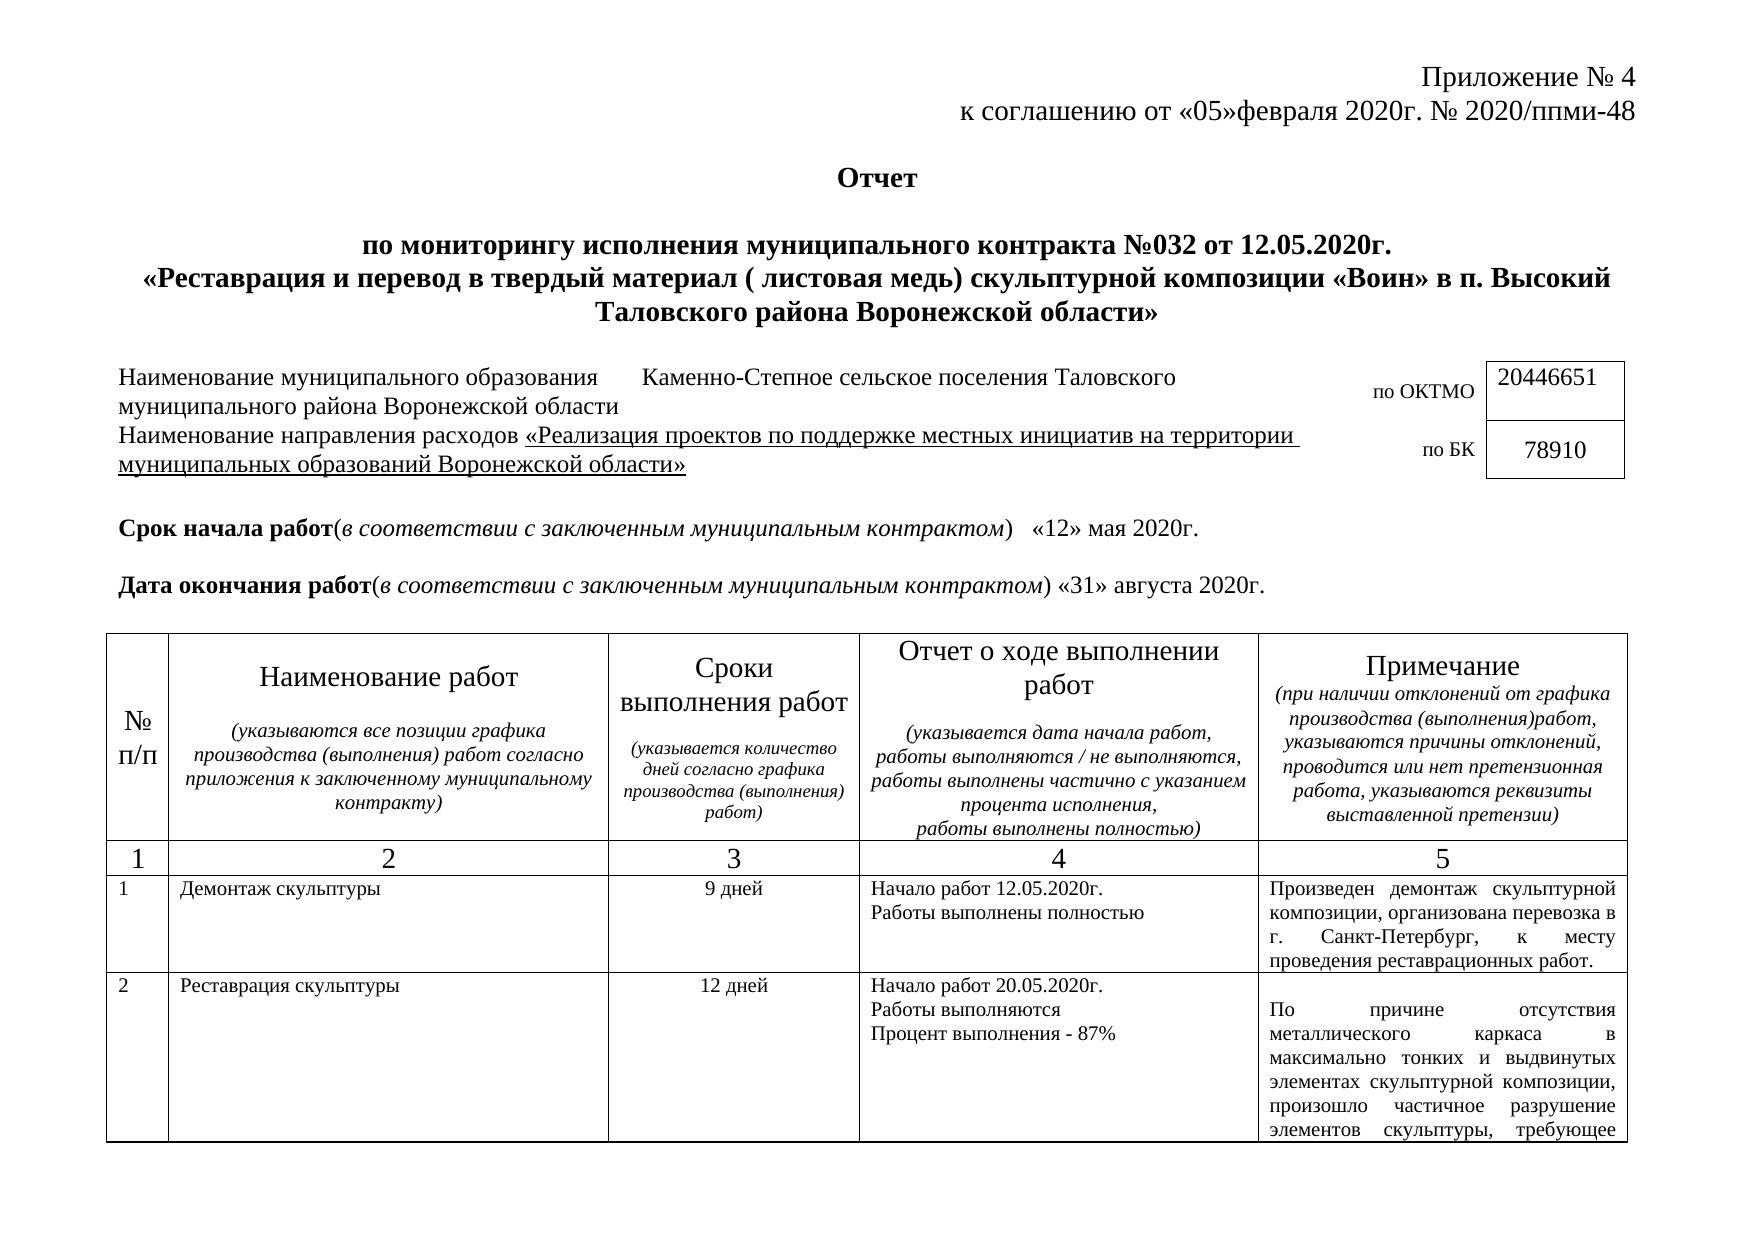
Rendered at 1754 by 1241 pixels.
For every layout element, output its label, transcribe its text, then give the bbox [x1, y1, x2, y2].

table_cell Произведен демонтаж скульптурной композиции, организована перевозка в г. Санкт-Петербург, к месту проведения реставрационных работ. [1259, 876, 1627, 972]
table_header Примечание (при наличии отклонений от графика производства (выполнения)работ, указываются причины отклонений, проводится или нет претензионная работа, указываются реквизиты выставленной претензии) [1259, 634, 1627, 840]
table_header Сроки выполнения работ (указывается количество дней согласно графика производства (выполнения) работ) [609, 634, 859, 840]
table_cell 1 [107, 876, 168, 972]
table_cell 78910 [1487, 421, 1624, 478]
table_cell 2 [107, 973, 168, 1141]
table_header Отчет о ходе выполнении работ (указывается дата начала работ, работы выполняются / не выполняются, работы выполнены частично с указанием процента исполнения, работы выполнены полностью) [860, 634, 1258, 840]
table_header Наименование муниципального образования Каменно-Степное сельское поселения Таловского муниципального района Воронежской области [107, 361, 1355, 419]
table_cell 5 [1259, 841, 1627, 875]
table_cell 2 [169, 841, 608, 875]
table_header по ОКТМО [1355, 361, 1486, 419]
table_cell Демонтаж скульптуры [169, 876, 608, 972]
table_cell Начало работ 12.05.2020г. Работы выполнены полностью [860, 876, 1258, 972]
text по мониторингу исполнения муниципального контракта №032 от 12.05.2020г. [118, 227, 1636, 260]
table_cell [1259, 973, 1627, 1141]
table_header 20446651 [1487, 362, 1624, 419]
text Срок начала работ(в соответствии с заключенным муниципальным контрактом) «12» мая 2020г. [118, 513, 1636, 541]
text Дата окончания работ(в соответствии с заключенным муниципальным контрактом) «31» августа 2020г. [118, 570, 1636, 599]
table_cell 1 [107, 841, 168, 875]
table_cell 9 дней [609, 876, 859, 972]
table_header Наименование работ (указываются все позиции графика производства (выполнения) работ согласно приложения к заключенному муниципальному контракту) [169, 634, 608, 840]
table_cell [169, 973, 608, 1141]
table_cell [860, 973, 1258, 1141]
text Приложение № 4 [118, 59, 1636, 93]
table_cell 3 [609, 841, 859, 875]
text к соглашению от «05»февраля 2020г. № 2020/ппми-48 [118, 93, 1636, 126]
table_header № п/п [107, 634, 168, 840]
table_cell 12 дней [609, 973, 859, 1141]
table_cell по БК [1355, 420, 1486, 478]
table_cell 4 [860, 841, 1258, 875]
text Отчет [118, 160, 1636, 193]
text «Реставрация и перевод в твердый материал ( листовая медь) скульптурной композиции «Воин» в п. Высокий Таловского района Воронежской области» [118, 260, 1636, 327]
table_cell Наименование направления расходов «Реализация проектов по поддержке местных инициатив на территории муниципальных образований Воронежской области» [107, 420, 1355, 478]
